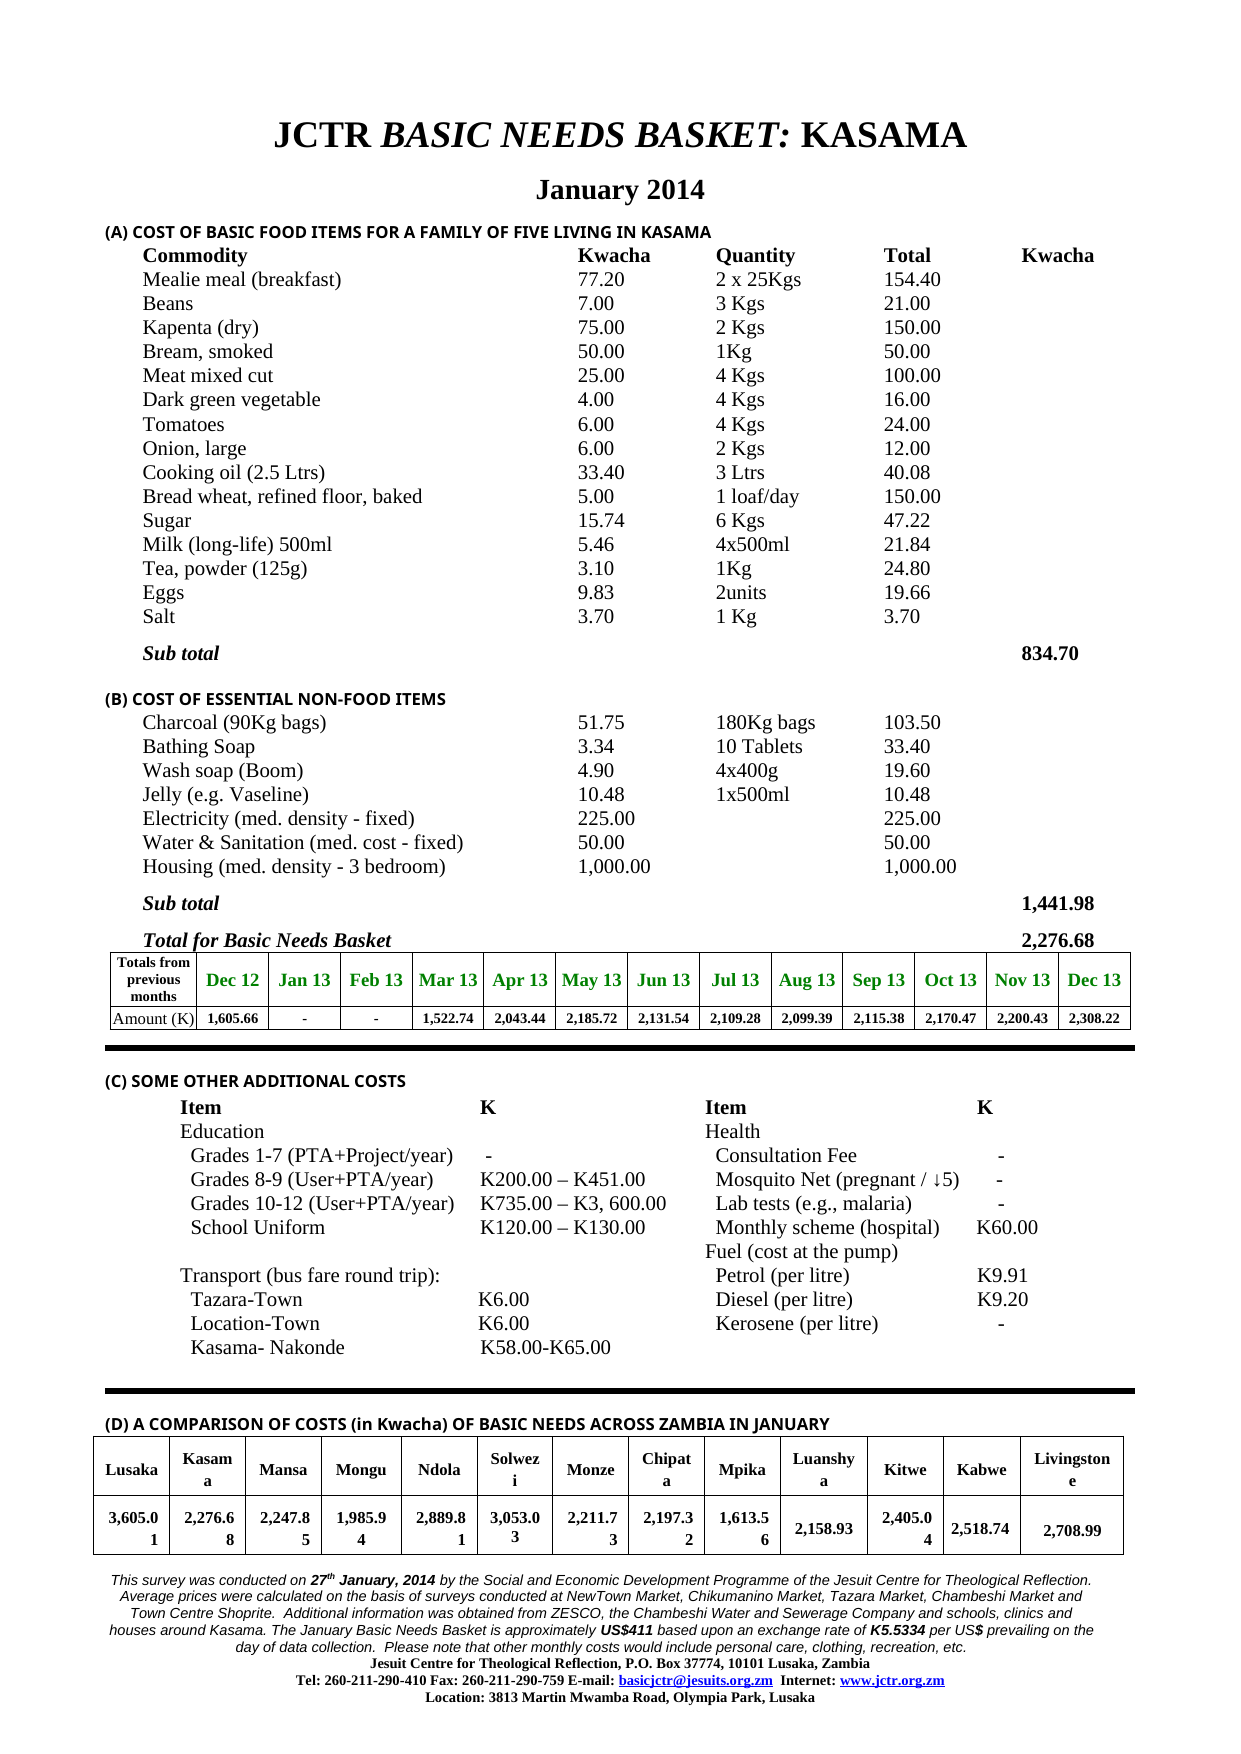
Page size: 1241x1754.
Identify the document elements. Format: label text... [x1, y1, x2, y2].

table_header Sep 13 [843, 953, 914, 1006]
table_header Mansa [246, 1437, 321, 1494]
table_cell 2,197.32 [629, 1496, 704, 1553]
table_header Jan 13 [269, 953, 340, 1006]
table_header Dec 13 [1059, 953, 1130, 1006]
text Kasama- Nakonde K58.00-K65.00 [180, 1335, 1135, 1359]
text Wash soap (Boom) 4.90 4x400g 19.60 [142, 758, 1135, 782]
text Tomatoes 6.00 4 Kgs 24.00 [142, 411, 1135, 436]
text Location-Town K6.00 Kerosene (per litre) - [180, 1311, 1135, 1335]
text Total for Basic Needs Basket 2,276.68 [142, 927, 1135, 952]
text Location: 3813 Martin Mwamba Road, Olympia Park, Lusaka [105, 1689, 1135, 1706]
table_cell 2,115.38 [843, 1007, 914, 1029]
text Kapenta (dry) 75.00 2 Kgs 150.00 [142, 315, 1135, 339]
text Eggs 9.83 2units 19.66 [142, 580, 1135, 604]
table_header Kitwe [868, 1437, 943, 1494]
table_header Mpika [705, 1437, 780, 1494]
text School Uniform K120.00 – K130.00 Monthly scheme (hospital) K60.00 [105, 1215, 1135, 1239]
text (A) COST OF BASIC FOOD ITEMS FOR A FAMILY OF FIVE LIVING IN KASAMA [105, 220, 1135, 243]
table_cell 2,185.72 [556, 1007, 627, 1029]
table_cell 2,308.22 [1059, 1007, 1130, 1029]
table_cell 2,099.39 [772, 1007, 842, 1029]
text Bathing Soap 3.34 10 Tablets 33.40 [142, 734, 1135, 758]
table_cell 3,605.01 [94, 1496, 169, 1553]
table_header Nov 13 [987, 953, 1058, 1006]
table_header Jun 13 [628, 953, 699, 1006]
text Item K Item K [180, 1095, 1135, 1119]
text Sub total 1,441.98 [142, 891, 1135, 915]
table_header Livingstone [1021, 1437, 1123, 1494]
table_cell 2,158.93 [781, 1496, 867, 1553]
text Milk (long-life) 500ml 5.46 4x500ml 21.84 [142, 532, 1135, 556]
text (C) SOME OTHER ADDITIONAL COSTS [105, 1069, 1135, 1092]
table_header Mongu [322, 1437, 401, 1494]
table_header Luanshya [781, 1437, 867, 1494]
table_cell 2,109.28 [700, 1007, 771, 1029]
table_header Feb 13 [341, 953, 412, 1006]
table_cell 2,247.85 [246, 1496, 321, 1553]
text Jesuit Centre for Theological Reflection, P.O. Box 37774, 10101 Lusaka, Zambia [105, 1655, 1135, 1672]
text (B) COST OF ESSENTIAL NON-FOOD ITEMS [105, 687, 1135, 710]
table_header Oct 13 [915, 953, 986, 1006]
table_header Kabwe [944, 1437, 1020, 1494]
text Grades 1-7 (PTA+Project/year) - Consultation Fee - [180, 1143, 1135, 1167]
text Grades 10-12 (User+PTA/year) K735.00 – K3, 600.00 Lab tests (e.g., malaria) - [180, 1191, 1135, 1215]
table_header Monze [553, 1437, 628, 1494]
text (D) A COMPARISON OF COSTS (in Kwacha) OF BASIC NEEDS ACROSS ZAMBIA IN JANUARY [105, 1413, 1135, 1436]
table_cell 1,605.66 [197, 1007, 268, 1029]
table_header Lusaka [94, 1437, 169, 1494]
table_header Totals from previous months [111, 953, 196, 1006]
text Bream, smoked 50.00 1Kg 50.00 [142, 339, 1135, 363]
text Beans 7.00 3 Kgs 21.00 [142, 291, 1135, 315]
title JCTR BASIC NEEDS BASKET: KASAMA [105, 112, 1135, 156]
text Commodity Kwacha Quantity Total Kwacha [142, 243, 1135, 267]
table_cell - [269, 1007, 340, 1029]
text Meat mixed cut 25.00 4 Kgs 100.00 [142, 363, 1135, 387]
text Housing (med. density - 3 bedroom) 1,000.00 1,000.00 [142, 854, 1135, 878]
table_cell 2,131.54 [628, 1007, 699, 1029]
table_header Kasama [170, 1437, 245, 1494]
table_cell 2,405.04 [868, 1496, 943, 1553]
text Jelly (e.g. Vaseline) 10.48 1x500ml 10.48 [142, 782, 1135, 806]
table_header Aug 13 [772, 953, 842, 1006]
table_cell 3,053.03 [478, 1496, 552, 1553]
table_header Chipata [629, 1437, 704, 1494]
text Tea, powder (125g) 3.10 1Kg 24.80 [142, 556, 1135, 580]
table_cell - [341, 1007, 412, 1029]
table_header Jul 13 [700, 953, 771, 1006]
text Bread wheat, refined floor, baked 5.00 1 loaf/day 150.00 [142, 484, 1135, 508]
table_cell 1,522.74 [413, 1007, 483, 1029]
text Transport (bus fare round trip): Petrol (per litre) K9.91 [180, 1263, 1135, 1287]
table_header Dec 12 [197, 953, 268, 1006]
table_header Ndola [402, 1437, 477, 1494]
text Dark green vegetable 4.00 4 Kgs 16.00 [142, 387, 1135, 411]
text Sub total 834.70 [142, 641, 1135, 664]
table_cell 2,211.73 [553, 1496, 628, 1553]
table_cell 2,276.68 [170, 1496, 245, 1553]
table_cell 2,518.74 [944, 1496, 1020, 1553]
text Fuel (cost at the pump) [180, 1239, 1135, 1263]
table_cell 2,170.47 [915, 1007, 986, 1029]
text Onion, large 6.00 2 Kgs 12.00 [142, 436, 1135, 459]
table_header Solwezi [478, 1437, 552, 1494]
text Grades 8-9 (User+PTA/year) K200.00 – K451.00 Mosquito Net (pregnant / ↓5) - [180, 1167, 1135, 1191]
table_header Apr 13 [484, 953, 555, 1006]
text Charcoal (90Kg bags) 51.75 180Kg bags 103.50 [142, 710, 1135, 734]
text Sugar 15.74 6 Kgs 47.22 [142, 508, 1135, 532]
table_cell 1,985.94 [322, 1496, 401, 1553]
text Cooking oil (2.5 Ltrs) 33.40 3 Ltrs 40.08 [142, 459, 1135, 484]
text Tazara-Town K6.00 Diesel (per litre) K9.20 [180, 1287, 1135, 1311]
text Salt 3.70 1 Kg 3.70 [142, 604, 1135, 628]
table_cell 2,200.43 [987, 1007, 1058, 1029]
table_cell 2,889.81 [402, 1496, 477, 1553]
table_cell 2,043.44 [484, 1007, 555, 1029]
text Tel: 260-211-290-410 Fax: 260-211-290-759 E-mail: basicjctr@jesuits.org.zm Internet: www.jctr.org.zm [105, 1672, 1135, 1689]
text Water & Sanitation (med. cost - fixed) 50.00 50.00 [142, 830, 1135, 854]
table_cell 1,613.56 [705, 1496, 780, 1553]
table_header May 13 [556, 953, 627, 1006]
table_header Mar 13 [413, 953, 483, 1006]
text Education Health [180, 1119, 1135, 1143]
table_cell Amount (K) [111, 1007, 196, 1029]
subtitle January 2014 [105, 172, 1135, 206]
text This survey was conducted on 27th January, 2014 by the Social and Economic Development Programme of the Jesuit Centre for Theological Reflection. Average prices were calculated on the basis of surveys conducted at NewTown Market, Chikumanino Market, Tazara Market, Chambeshi Market and Town Centre Shoprite. Additional information was obtained from ZESCO, the Chambeshi Water and Sewerage Company and schools, clinics and houses around Kasama. The January Basic Needs Basket is approximately US$411 based upon an exchange rate of K5.5334 per US$ prevailing on the day of data collection. Please note that other monthly costs would include personal care, clothing, recreation, etc. [105, 1571, 1098, 1655]
table_cell 2,708.99 [1021, 1496, 1123, 1553]
text Mealie meal (breakfast) 77.20 2 x 25Kgs 154.40 [142, 267, 1135, 291]
text Electricity (med. density - fixed) 225.00 225.00 [142, 806, 1135, 830]
